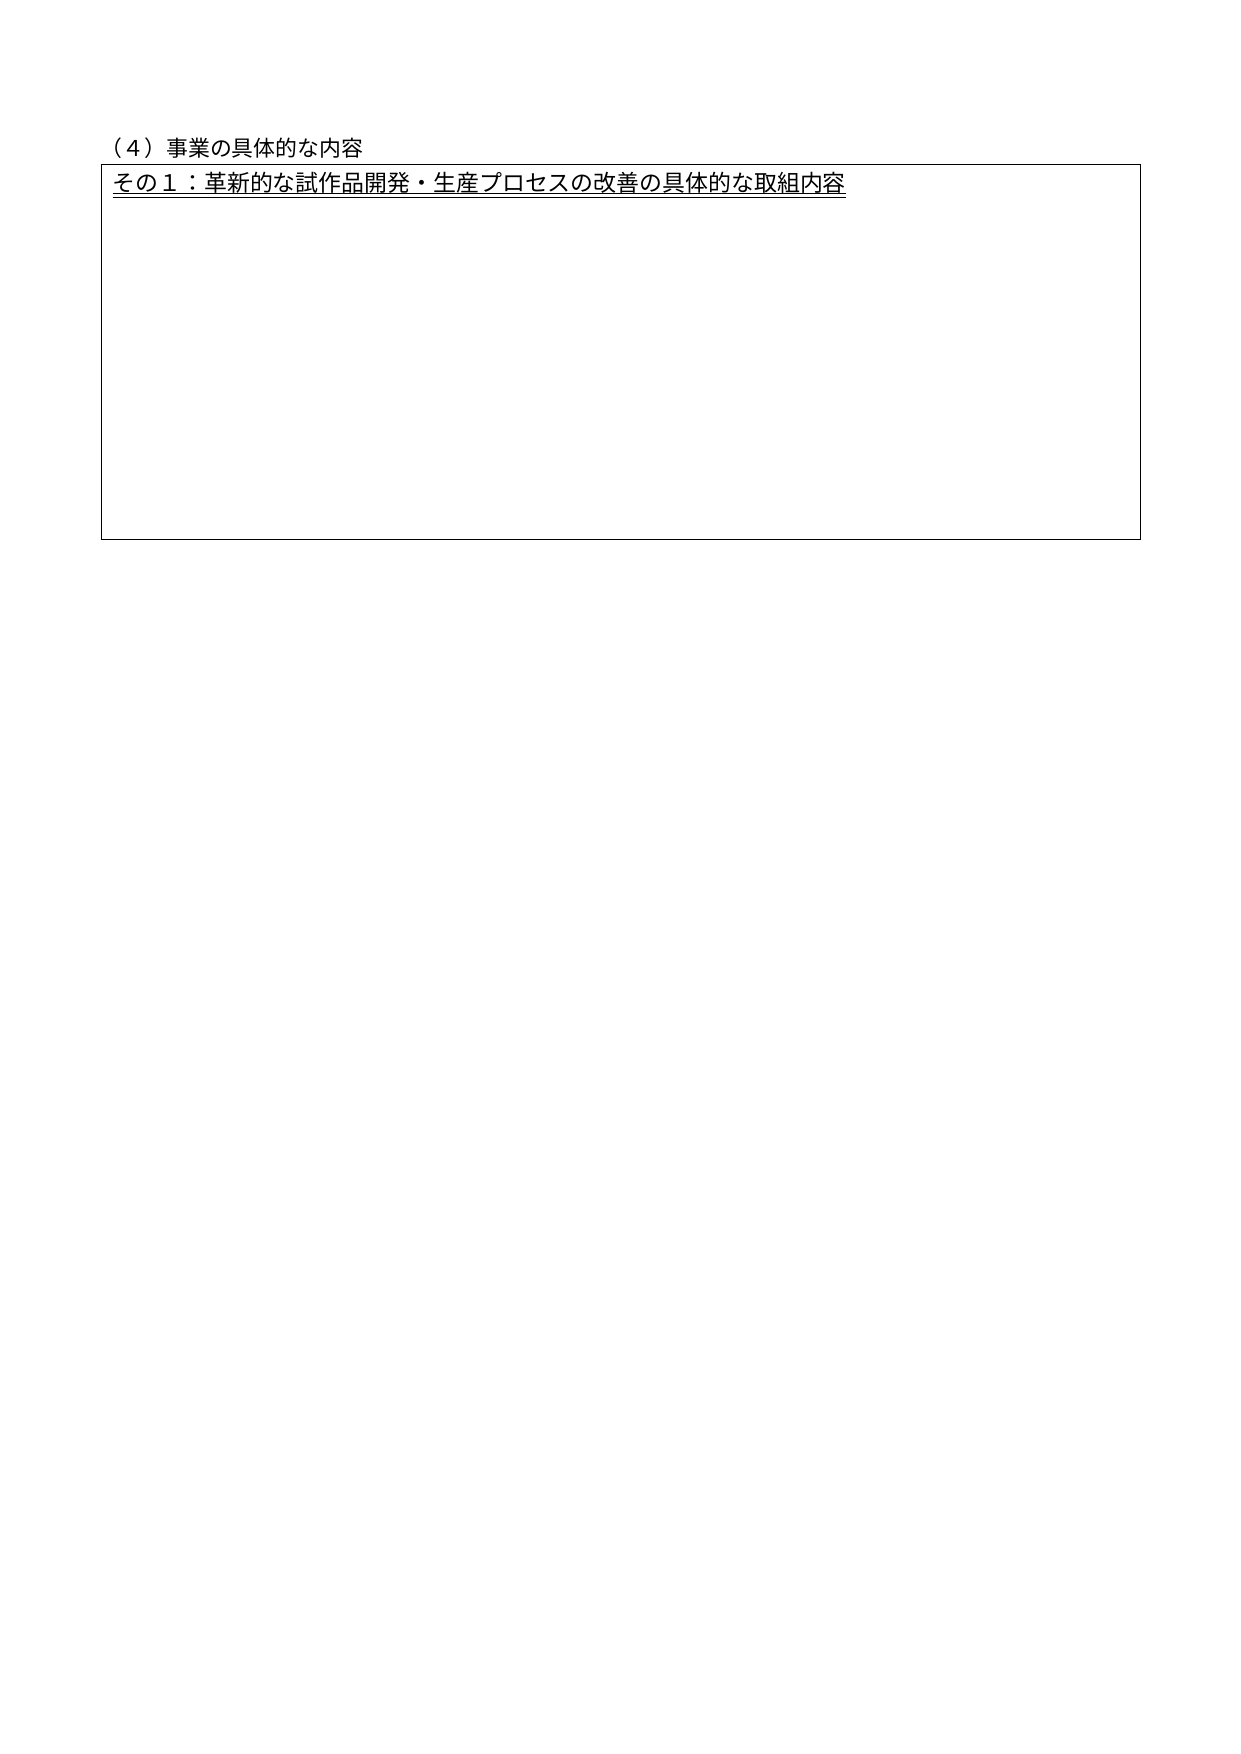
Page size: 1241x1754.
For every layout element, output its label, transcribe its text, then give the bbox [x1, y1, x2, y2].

text （４）事業の具体的な内容 [100, 130, 1140, 164]
table_header その１：革新的な試作品開発・生産プロセスの改善の具体的な取組内容 [102, 165, 1140, 538]
